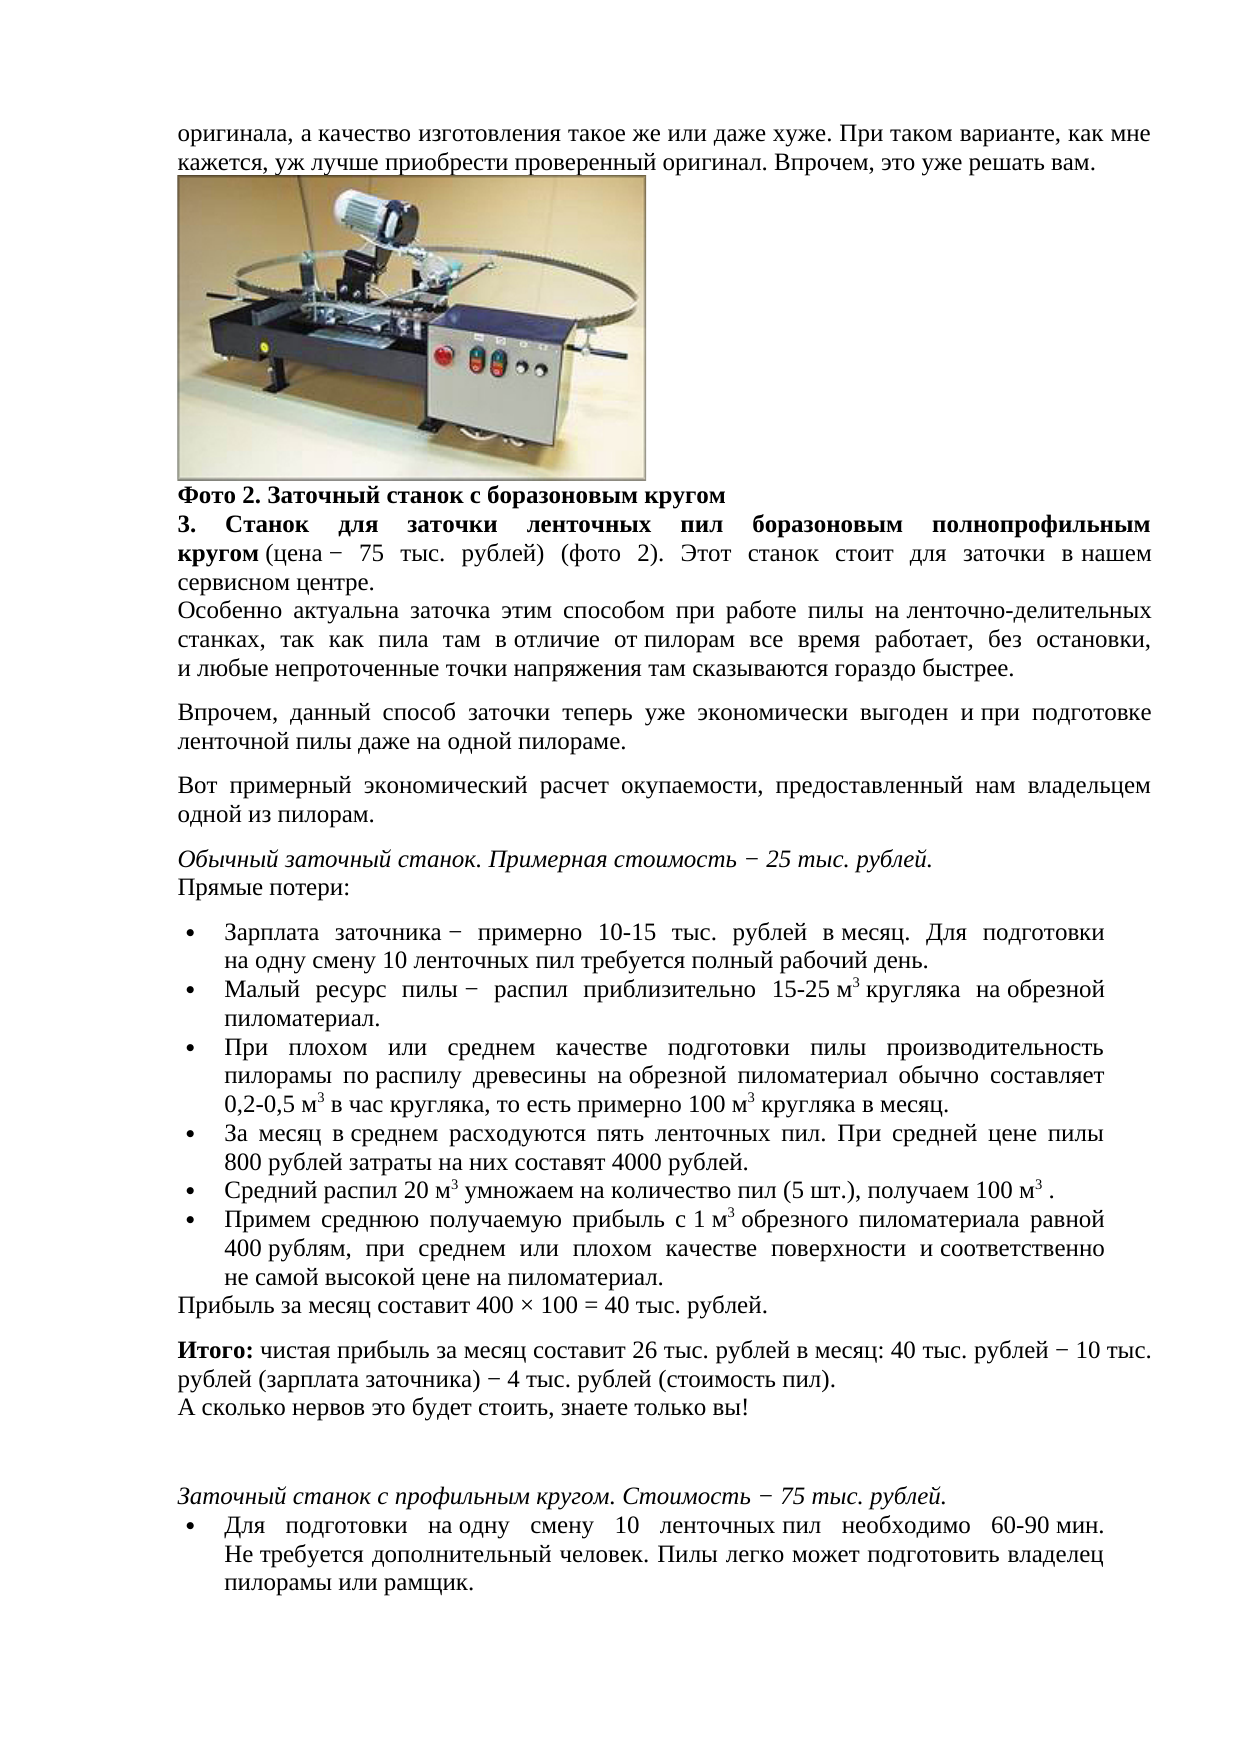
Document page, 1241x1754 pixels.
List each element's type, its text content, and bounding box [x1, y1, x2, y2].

text Вот примерный экономический расчет окупаемости, предоставленный нам владельцем одной из пилорам. [177, 771, 1152, 828]
text Особенно актуальна заточка этим способом при работе пилы на ленточно-делительных станках, так как пила там в отличие от пилорам все время работает, без остановки, и любые непроточенные точки напряжения там сказываются гораздо быстрее. [177, 596, 1152, 682]
list Примем среднюю получаемую прибыль с 1 м3 обрезного пиломатериала равной 400 рублям, при среднем или плохом качестве поверхности и соответственно не самой высокой цене на пиломатериал. [187, 1204, 1105, 1291]
list Малый ресурс пилы − распил приблизительно 15-25 м3 кругляка на обрезной пиломатериал. [187, 974, 1105, 1032]
text Впрочем, данный способ заточки теперь уже экономически выгоден и при подготовке ленточной пилы даже на одной пилораме. [177, 697, 1152, 755]
text Прибыль за месяц составит 400 × 100 = 40 тыс. рублей. [177, 1291, 1152, 1319]
text Прямые потери: [177, 872, 1152, 901]
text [177, 118, 1152, 176]
text Заточный станок с профильным кругом. Стоимость − 75 тыс. рублей. [177, 1481, 1152, 1510]
text Итого: чистая прибыль за месяц составит 26 тыс. рублей в месяц: 40 тыс. рублей − 10 тыс. рублей (зарплата заточника) − 4 тыс. рублей (стоимость пил). [177, 1335, 1152, 1392]
picture [177, 175, 647, 481]
text А сколько нервов это будет стоить, знаете только вы! [177, 1392, 1152, 1421]
list Средний распил 20 м3 умножаем на количество пил (5 шт.), получаем 100 м3 . [187, 1176, 1105, 1204]
list При плохом или среднем качестве подготовки пилы производительность пилорамы по распилу древесины на обрезной пиломатериал обычно составляет 0,2-0,5 м3 в час кругляка, то есть примерно 100 м3 кругляка в месяц. [187, 1032, 1105, 1118]
list Для подготовки на одну смену 10 ленточных пил необходимо 60-90 мин. Не требуется дополнительный человек. Пилы легко может подготовить владелец пилорамы или рамщик. [187, 1510, 1105, 1596]
text 3. Станок для заточки ленточных пил боразоновым полнопрофильным кругом (цена − 75 тыс. рублей) (фото 2). Этот станок стоит для заточки в нашем сервисном центре. [177, 509, 1152, 596]
list Зарплата заточника − примерно 10-15 тыс. рублей в месяц. Для подготовки на одну смену 10 ленточных пил требуется полный рабочий день. [187, 917, 1105, 974]
list За месяц в среднем расходуются пять ленточных пил. При средней цене пилы 800 рублей затраты на них составят 4000 рублей. [187, 1118, 1105, 1176]
text Обычный заточный станок. Примерная стоимость − 25 тыс. рублей. [177, 844, 1152, 872]
